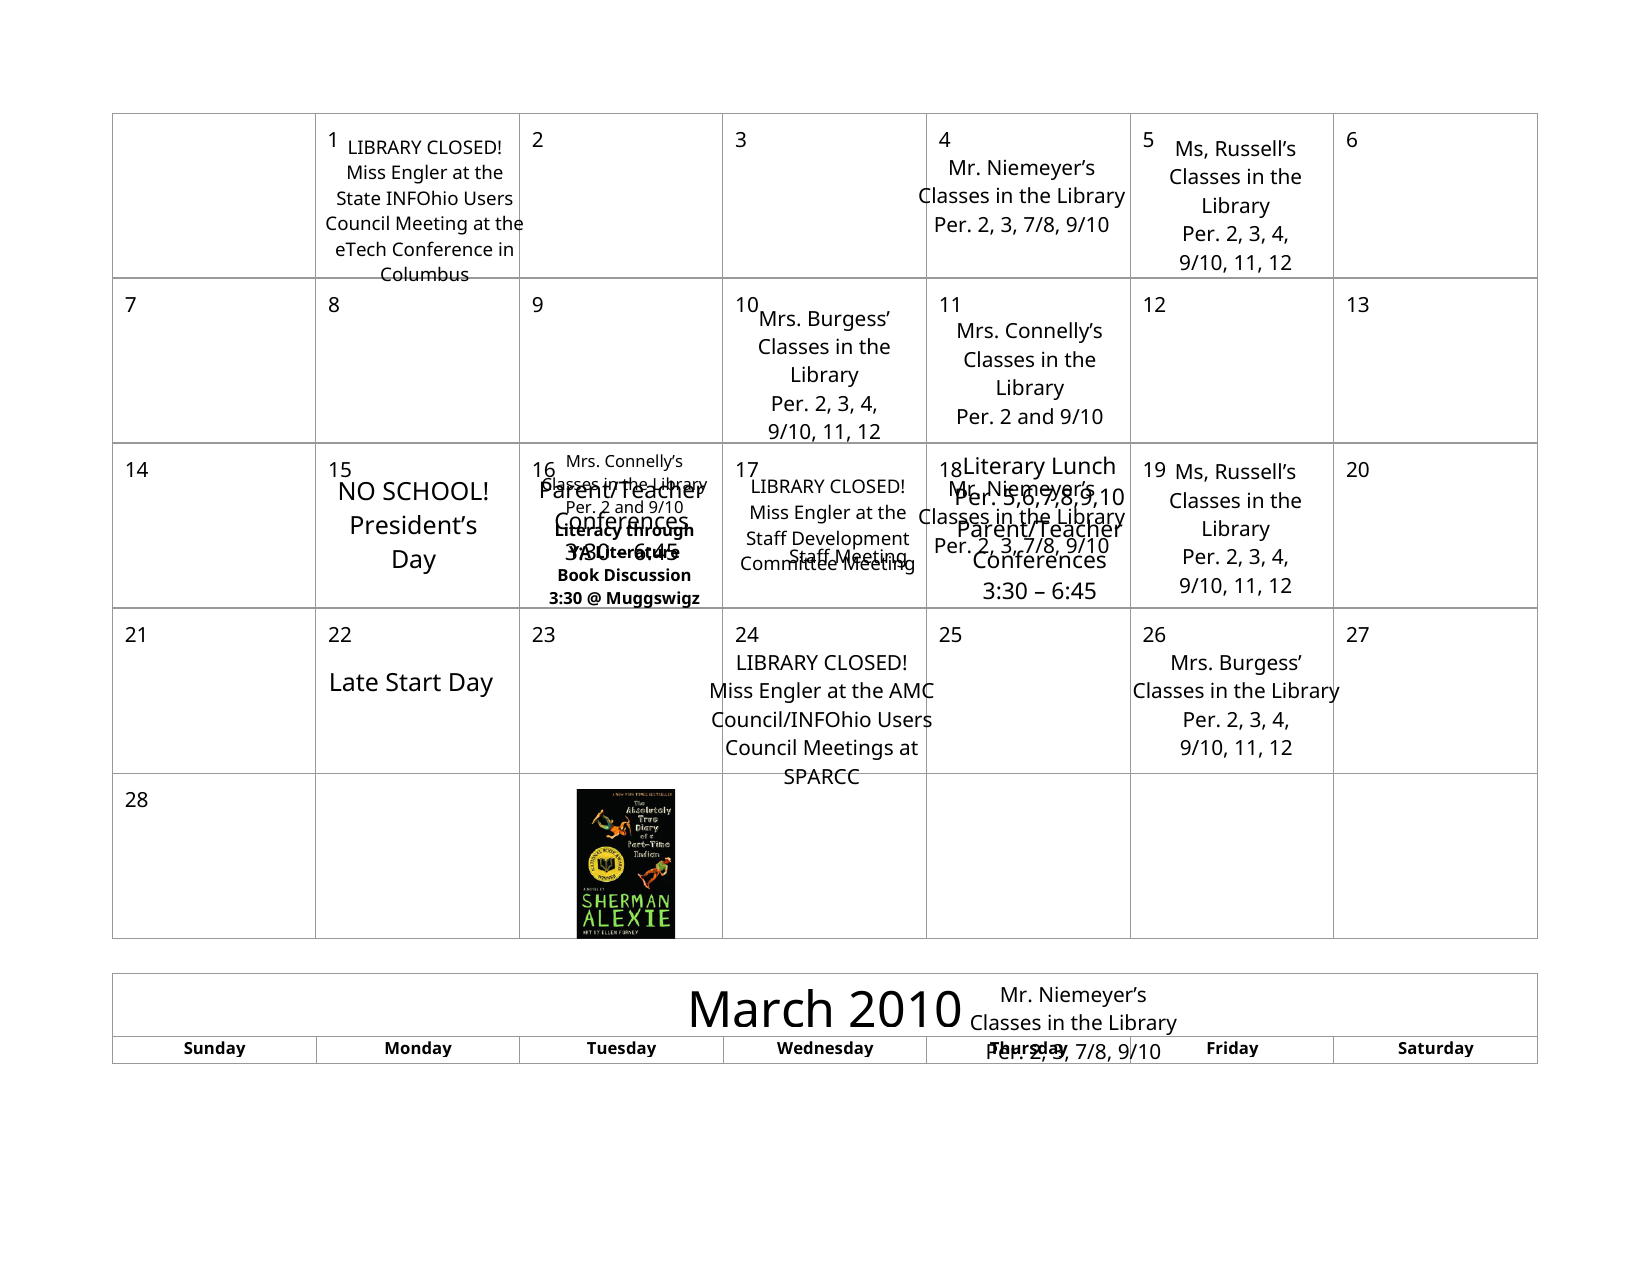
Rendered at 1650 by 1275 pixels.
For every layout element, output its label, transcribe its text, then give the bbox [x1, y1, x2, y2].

table_cell Sunday [113, 1037, 316, 1063]
table_cell 1 [316, 114, 519, 277]
table_cell 2 [520, 114, 722, 277]
table_cell [1131, 774, 1333, 937]
table_cell 16 [520, 444, 722, 607]
table_cell 27 [1334, 609, 1537, 772]
table_cell 6 [1334, 114, 1537, 277]
table_cell Saturday [1334, 1037, 1537, 1063]
table_cell [723, 774, 926, 937]
table_cell 21 [113, 609, 315, 772]
table_cell [1334, 774, 1537, 937]
table_cell 20 [1334, 444, 1537, 607]
table_cell 17 [723, 444, 926, 607]
table_cell Wednesday [724, 1037, 926, 1063]
table_cell 7 [113, 279, 315, 442]
table_cell Tuesday [520, 1037, 723, 1063]
table_cell [316, 774, 519, 937]
table_cell 23 [520, 609, 722, 772]
table_cell [927, 774, 1130, 937]
table_cell 14 [113, 444, 315, 607]
table_cell 26 [1131, 609, 1333, 772]
table_cell [520, 774, 722, 937]
table_cell 25 [927, 609, 1130, 772]
table_cell 3 [723, 114, 926, 277]
table_cell 19 [1131, 444, 1333, 607]
table_cell Friday [1131, 1037, 1333, 1063]
table_cell 13 [1334, 279, 1537, 442]
table_cell 11 [927, 279, 1130, 442]
table_cell 8 [316, 279, 519, 442]
table_cell 12 [1131, 279, 1333, 442]
table_cell 9 [520, 279, 722, 442]
table_cell 24 [723, 609, 926, 772]
table_cell Monday [317, 1037, 519, 1063]
table_cell 10 [723, 279, 926, 442]
table_cell 22 [316, 609, 519, 772]
table_cell 4 [927, 114, 1130, 277]
picture [576, 789, 675, 939]
table_header March 2010 [113, 974, 1537, 1036]
table_cell 18 [927, 444, 1130, 607]
table_cell 15 [316, 444, 519, 607]
table_cell [113, 114, 315, 277]
table_cell Thursday [927, 1037, 1130, 1063]
table_cell 28 [113, 774, 315, 937]
table_cell 5 [1131, 114, 1333, 277]
